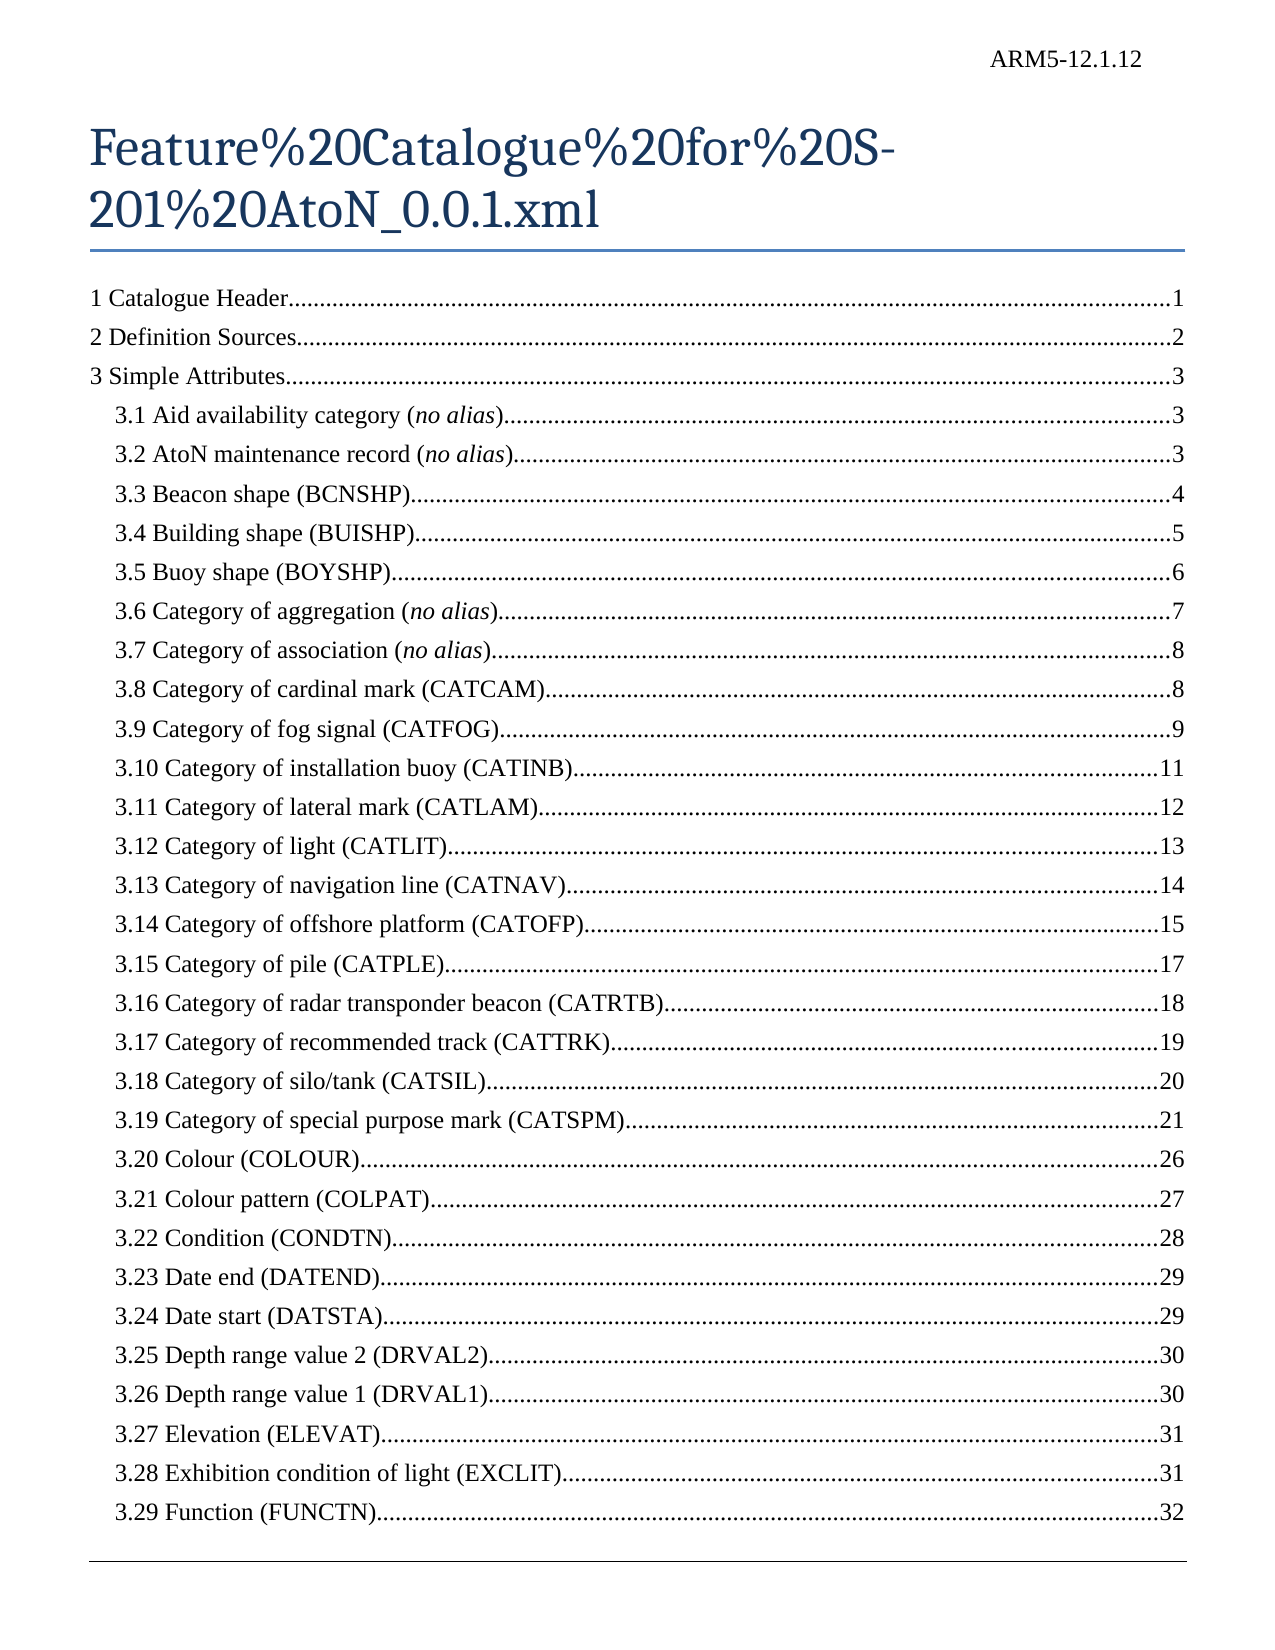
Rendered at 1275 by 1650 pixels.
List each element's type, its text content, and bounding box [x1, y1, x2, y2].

text 3.11 Category of lateral mark (CATLAM) 12 [114, 792, 1185, 821]
text 3.4 Building shape (BUISHP) 5 [114, 518, 1185, 547]
text 3.19 Category of special purpose mark (CATSPM) 21 [114, 1105, 1185, 1134]
text 3.16 Category of radar transponder beacon (CATRTB) 18 [114, 988, 1185, 1017]
text 3.10 Category of installation buoy (CATINB) 11 [114, 753, 1185, 782]
text 3.28 Exhibition condition of light (EXCLIT) 31 [114, 1458, 1185, 1487]
text 3.23 Date end (DATEND) 29 [114, 1262, 1185, 1291]
text 3.26 Depth range value 1 (DRVAL1) 30 [114, 1379, 1185, 1408]
title Feature%20Catalogue%20for%20S-201%20AtoN_0.0.1.xml [89, 117, 1185, 252]
text 3.22 Condition (CONDTN) 28 [114, 1223, 1185, 1252]
text 3.12 Category of light (CATLIT) 13 [114, 831, 1185, 860]
text 3.25 Depth range value 2 (DRVAL2) 30 [114, 1340, 1185, 1369]
text 3 Simple Attributes 3 [89, 361, 1185, 390]
text 3.27 Elevation (ELEVAT) 31 [114, 1419, 1185, 1447]
text 3.24 Date start (DATSTA) 29 [114, 1301, 1185, 1330]
text 2 Definition Sources 2 [89, 322, 1185, 351]
text 3.2 AtoN maintenance record (no alias) 3 [114, 439, 1185, 468]
text 3.13 Category of navigation line (CATNAV) 14 [114, 870, 1185, 899]
text 3.14 Category of offshore platform (CATOFP) 15 [114, 909, 1185, 938]
text 3.21 Colour pattern (COLPAT) 27 [114, 1184, 1185, 1212]
text 3.29 Function (FUNCTN) 32 [114, 1497, 1185, 1526]
text 3.17 Category of recommended track (CATTRK) 19 [114, 1027, 1185, 1056]
text 3.15 Category of pile (CATPLE) 17 [114, 949, 1185, 977]
text 3.6 Category of aggregation (no alias) 7 [114, 596, 1185, 625]
text 3.20 Colour (COLOUR) 26 [114, 1144, 1185, 1173]
text 3.5 Buoy shape (BOYSHP) 6 [114, 557, 1185, 586]
text 3.3 Beacon shape (BCNSHP) 4 [114, 479, 1185, 507]
text 3.1 Aid availability category (no alias) 3 [114, 400, 1185, 429]
text 3.8 Category of cardinal mark (CATCAM) 8 [114, 674, 1185, 703]
text 3.18 Category of silo/tank (CATSIL) 20 [114, 1066, 1185, 1095]
text 1 Catalogue Header 1 [89, 283, 1185, 312]
text 3.7 Category of association (no alias) 8 [114, 635, 1185, 664]
text 3.9 Category of fog signal (CATFOG) 9 [114, 714, 1185, 742]
